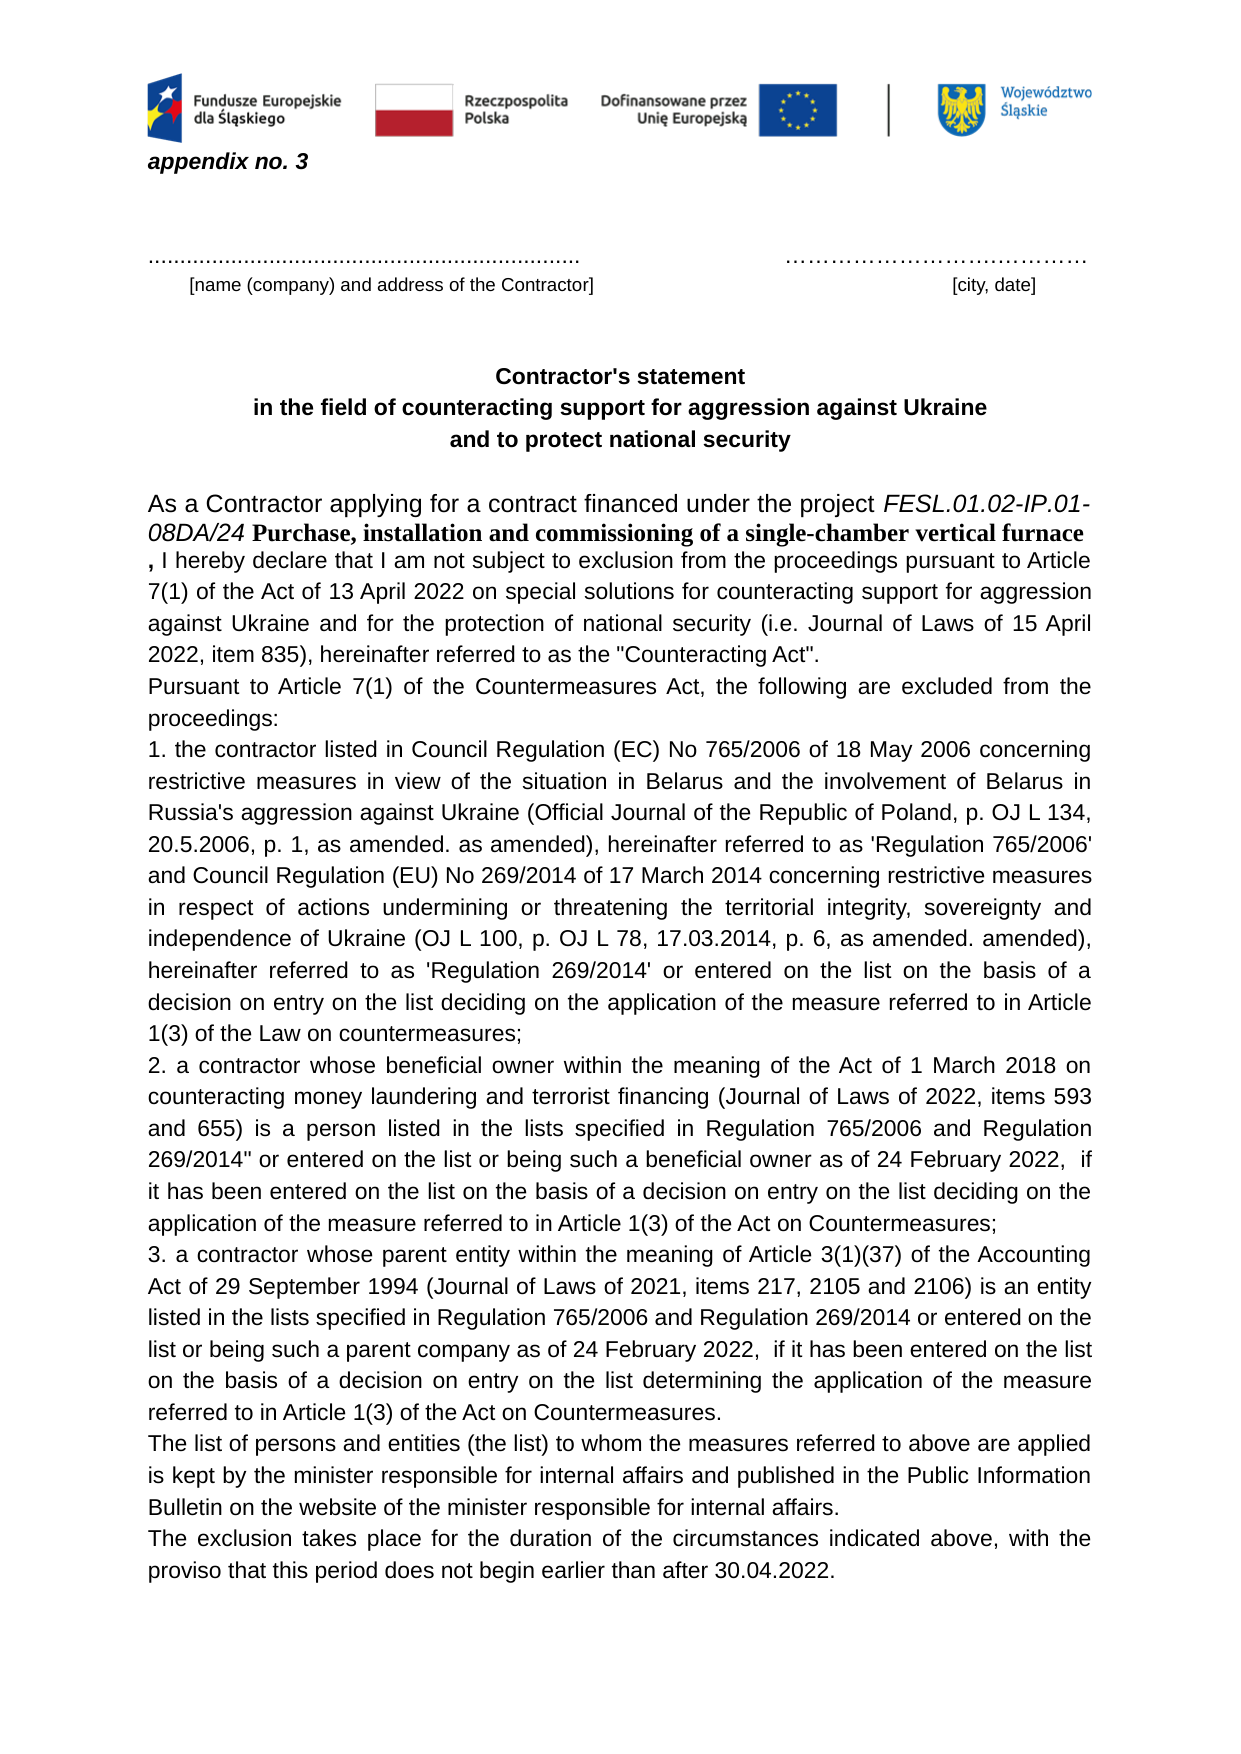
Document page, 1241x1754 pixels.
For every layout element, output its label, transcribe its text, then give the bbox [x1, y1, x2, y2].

text , I hereby declare that I am not subject to exclusion from the proceedings pursuant to Article 7(1) of the Act of 13 April 2022 on special solutions for counteracting support for aggression against Ukraine and for the protection of national security (i.e. Journal of Laws of 15 April 2022, item 835), hereinafter referred to as the "Counteracting Act". [148, 547, 1093, 668]
text and to protect national security [148, 426, 1093, 452]
text Pursuant to Article 7(1) of the Countermeasures Act, the following are excluded from the proceedings: [148, 673, 1093, 731]
picture [147, 73, 1092, 143]
text appendix no. 3 [148, 148, 1093, 174]
text 1. the contractor listed in Council Regulation (EC) No 765/2006 of 18 May 2006 concerning restrictive measures in view of the situation in Belarus and the involvement of Belarus in Russia's aggression against Ukraine (Official Journal of the Republic of Poland, p. OJ L 134, 20.5.2006, p. 1, as amended. as amended), hereinafter referred to as 'Regulation 765/2006' and Council Regulation (EU) No 269/2014 of 17 March 2014 concerning restrictive measures in respect of actions undermining or threatening the territorial integrity, sovereignty and independence of Ukraine (OJ L 100, p. OJ L 78, 17.03.2014, p. 6, as amended. amended), hereinafter referred to as 'Regulation 269/2014' or entered on the list on the basis of a decision on entry on the list deciding on the application of the measure referred to in Article 1(3) of the Law on countermeasures; [148, 736, 1093, 1046]
text The list of persons and entities (the list) to whom the measures referred to above are applied is kept by the minister responsible for internal affairs and published in the Public Information Bulletin on the website of the minister responsible for internal affairs. [148, 1430, 1093, 1520]
text 2. a contractor whose beneficial owner within the meaning of the Act of 1 March 2018 on counteracting money laundering and terrorist financing (Journal of Laws of 2022, items 593 and 655) is a person listed in the lists specified in Regulation 765/2006 and Regulation 269/2014" or entered on the list or being such a beneficial owner as of 24 February 2022, if it has been entered on the list on the basis of a decision on entry on the list deciding on the application of the measure referred to in Article 1(3) of the Act on Countermeasures; [148, 1052, 1093, 1236]
text Contractor's statement [148, 363, 1093, 389]
text .................................................................... ……………………….………… [148, 242, 1093, 269]
text [name (company) and address of the Contractor] [city, date] [148, 274, 1093, 295]
text 3. a contractor whose parent entity within the meaning of Article 3(1)(37) of the Accounting Act of 29 September 1994 (Journal of Laws of 2021, items 217, 2105 and 2106) is an entity listed in the lists specified in Regulation 765/2006 and Regulation 269/2014 or entered on the list or being such a parent company as of 24 February 2022, if it has been entered on the list on the basis of a decision on entry on the list determining the application of the measure referred to in Article 1(3) of the Act on Countermeasures. [148, 1241, 1093, 1425]
text in the field of counteracting support for aggression against Ukraine [148, 394, 1093, 421]
text The exclusion takes place for the duration of the circumstances indicated above, with the proviso that this period does not begin earlier than after 30.04.2022. [148, 1525, 1093, 1583]
text As a Contractor applying for a contract financed under the project FESL.01.02-IP.01-08DA/24 Purchase, installation and commissioning of a single-chamber vertical furnace [148, 489, 1093, 547]
